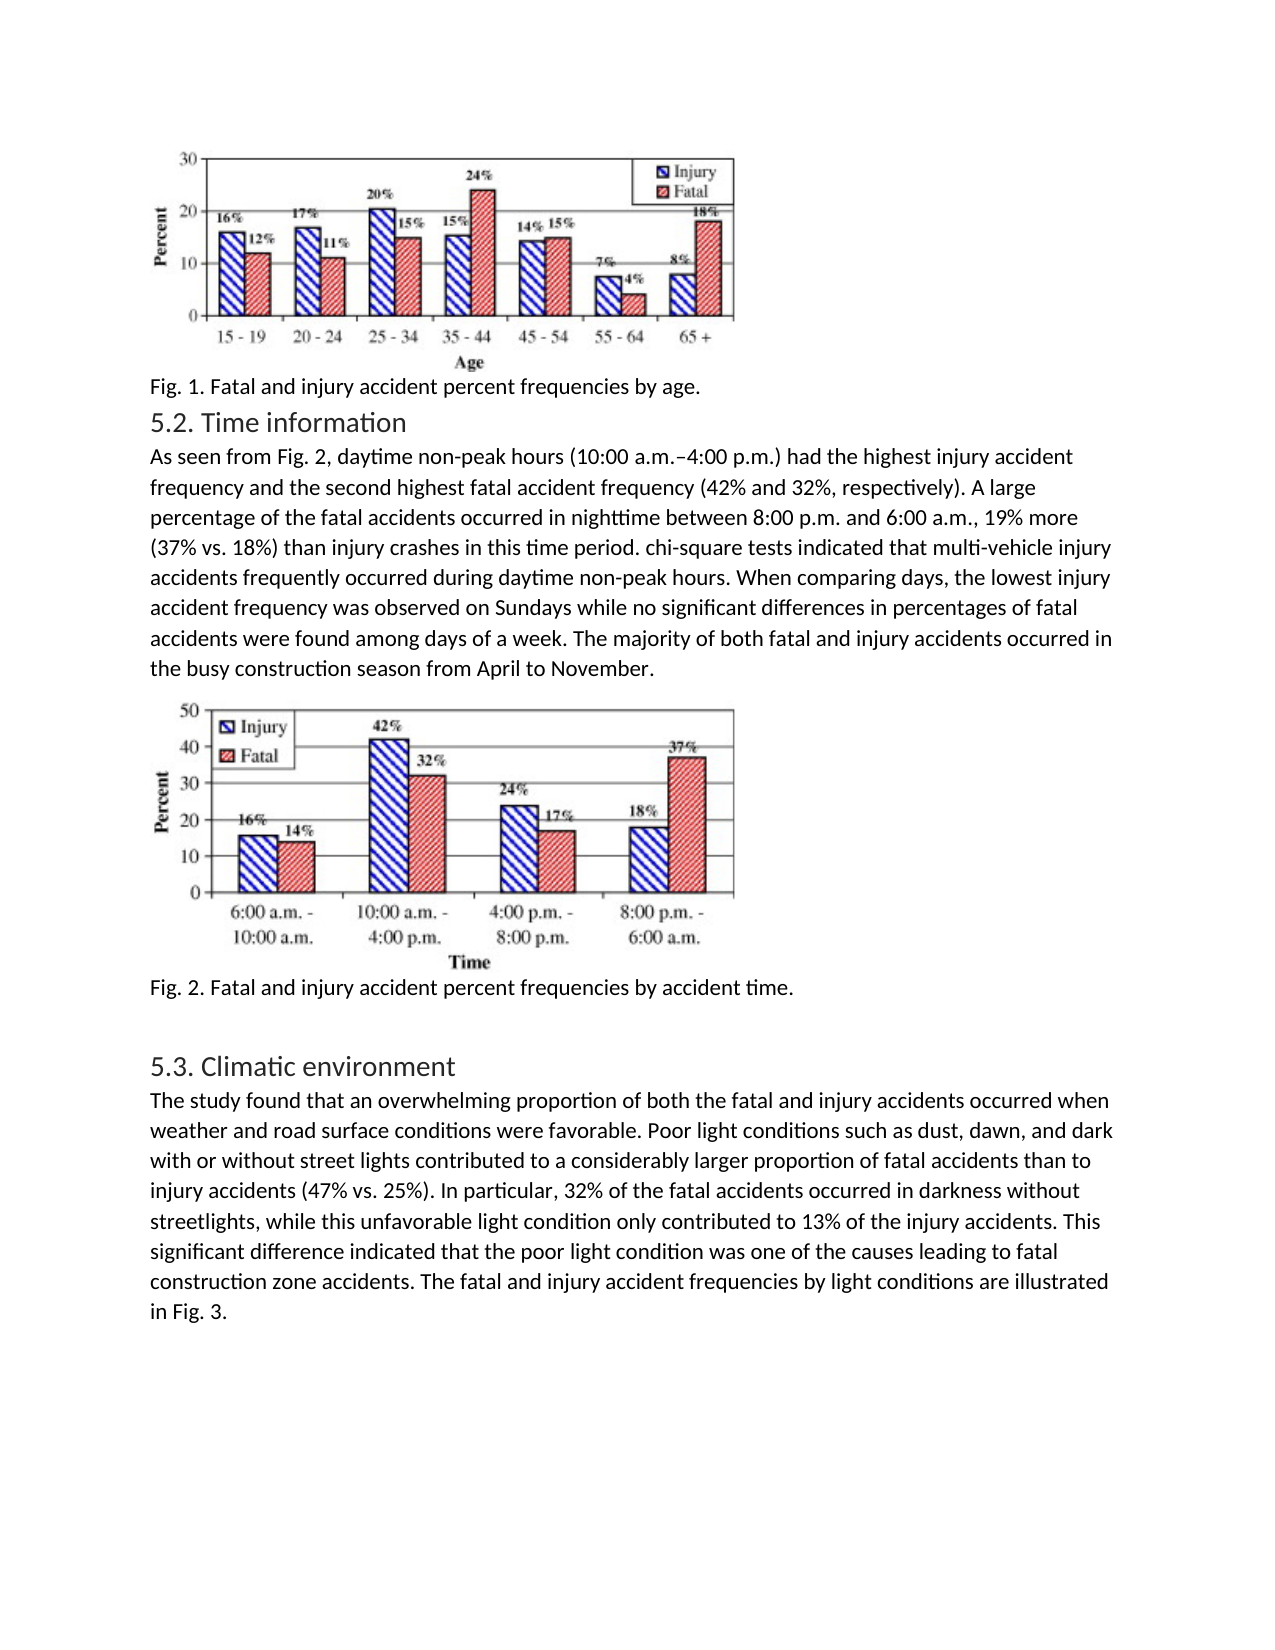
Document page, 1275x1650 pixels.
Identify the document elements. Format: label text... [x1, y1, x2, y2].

text The study found that an overwhelming proportion of both the fatal and injury accidents occurred when weather and road surface conditions were favorable. Poor light conditions such as dust, dawn, and dark with or without street lights contributed to a considerably larger proportion of fatal accidents than to injury accidents (47% vs. 25%). In particular, 32% of the fatal accidents occurred in darkness without streetlights, while this unfavorable light condition only contributed to 13% of the injury accidents. This significant difference indicated that the poor light condition was one of the causes leading to fatal construction zone accidents. The fatal and injury accident frequencies by light conditions are illustrated in Fig. 3. [150, 1086, 1125, 1326]
subtitle 5.2. Time information [150, 404, 1125, 440]
text Fig. 2. Fatal and injury accident percent frequencies by accident time. [150, 973, 1125, 1001]
subtitle 5.3. Climatic environment [150, 1048, 1125, 1083]
picture [150, 700, 735, 973]
text Fig. 1. Fatal and injury accident percent frequencies by age. [150, 372, 1125, 400]
text As seen from Fig. 2, daytime non-peak hours (10:00 a.m.–4:00 p.m.) had the highest injury accident frequency and the second highest fatal accident frequency (42% and 32%, respectively). A large percentage of the fatal accidents occurred in nighttime between 8:00 p.m. and 6:00 a.m., 19% more (37% vs. 18%) than injury crashes in this time period. chi-square tests indicated that multi-vehicle injury accidents frequently occurred during daytime non-peak hours. When comparing days, the lowest injury accident frequency was observed on Sundays while no significant differences in percentages of fatal accidents were found among days of a week. The majority of both fatal and injury accidents occurred in the busy construction season from April to November. [150, 442, 1125, 682]
picture [150, 150, 735, 372]
